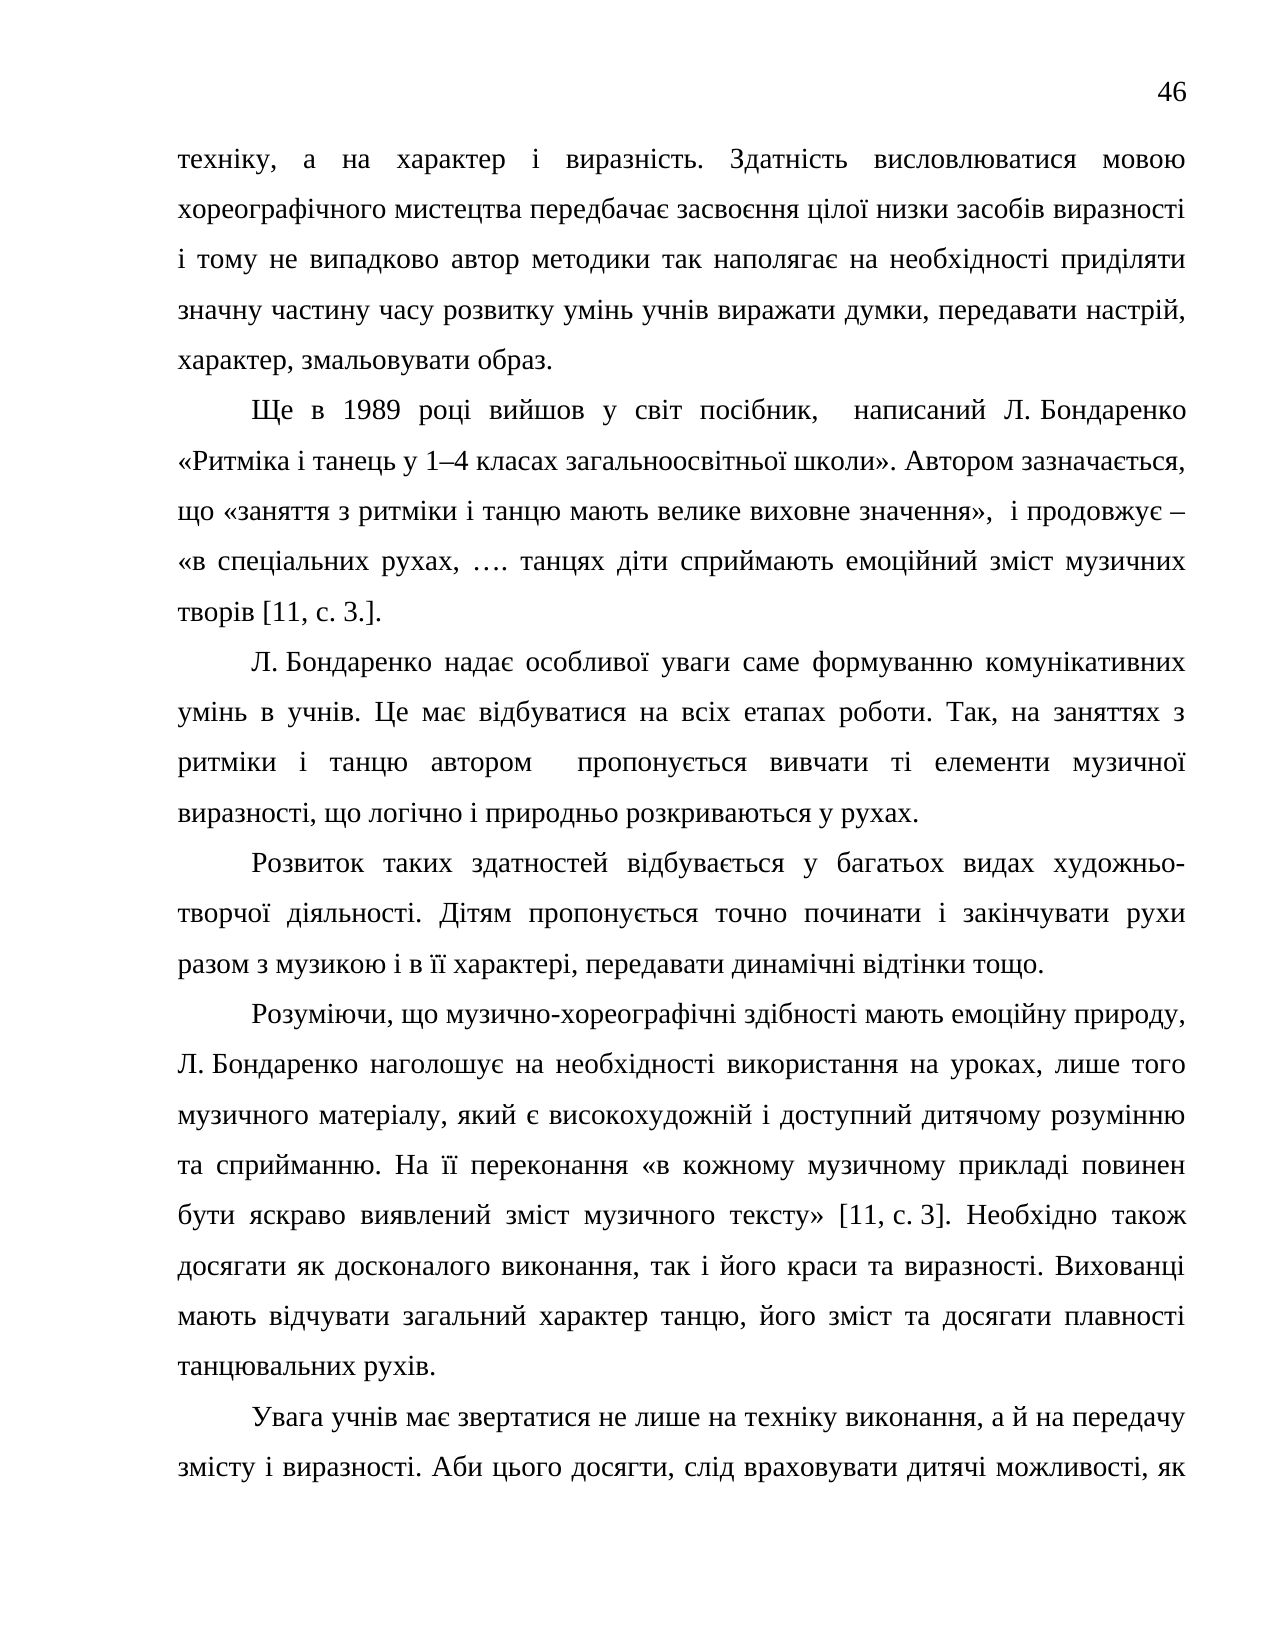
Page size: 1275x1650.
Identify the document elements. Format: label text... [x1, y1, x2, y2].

list Ще в 1989 році вийшов у світ посібник, написаний Л. Бондаренко «Ритміка і танець у 1–4 класах загальноосвітньої школи». Автором зазначається, що «заняття з ритміки і танцю мають велике виховне значення», і продовжує – «в спеціальних рухах, …. танцях діти сприймають емоційний зміст музичних творів [11, с. 3.]. [177, 392, 1186, 627]
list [177, 1399, 1186, 1482]
list Розуміючи, що музично-хореографічні здібності мають емоційну природу, Л. Бондаренко наголошує на необхідності використання на уроках, лише того музичного матеріалу, який є високохудожній і доступний дитячому розумінню та сприйманню. На її переконання «в кожному музичному прикладі повинен бути яскраво виявлений зміст музичного тексту» [11, с. 3]. Необхідно також досягати як досконалого виконання, так і його краси та виразності. Вихованці мають відчувати загальний характер танцю, його зміст та досягати плавності танцювальних рухів. [177, 996, 1186, 1382]
list Л. Бондаренко надає особливої уваги саме формуванню комунікативних умінь в учнів. Це має відбуватися на всіх етапах роботи. Так, на заняттях з ритміки і танцю автором пропонується вивчати ті елементи музичної виразності, що логічно і природньо розкриваються у рухах. [177, 644, 1186, 828]
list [177, 141, 1186, 376]
list Розвиток таких здатностей відбувається у багатьох видах художньо-творчої діяльності. Дітям пропонується точно починати і закінчувати рухи разом з музикою і в її характері, передавати динамічні відтінки тощо. [177, 845, 1186, 979]
